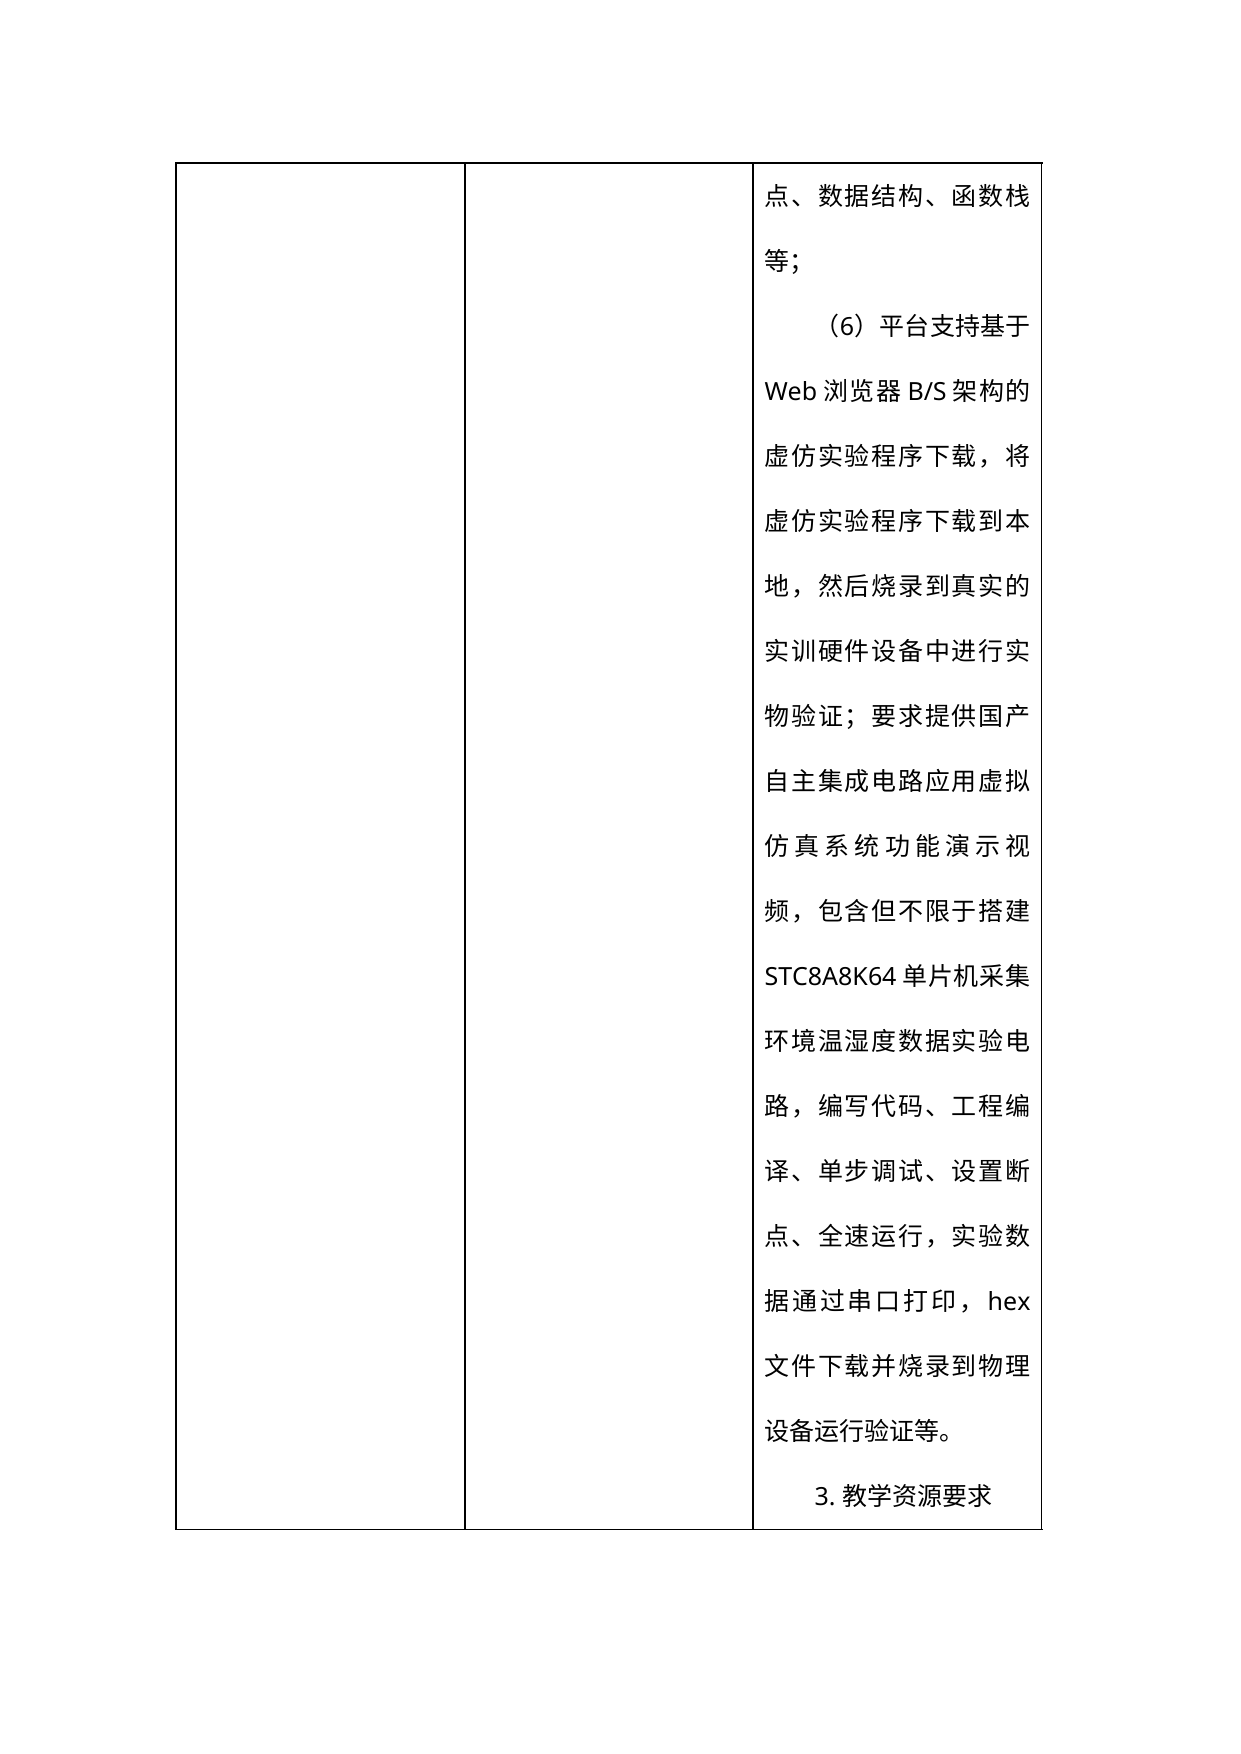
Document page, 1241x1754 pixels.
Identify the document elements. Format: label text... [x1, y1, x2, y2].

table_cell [754, 164, 1041, 1528]
table_cell 3 [466, 164, 752, 1528]
table_cell [177, 164, 464, 1528]
